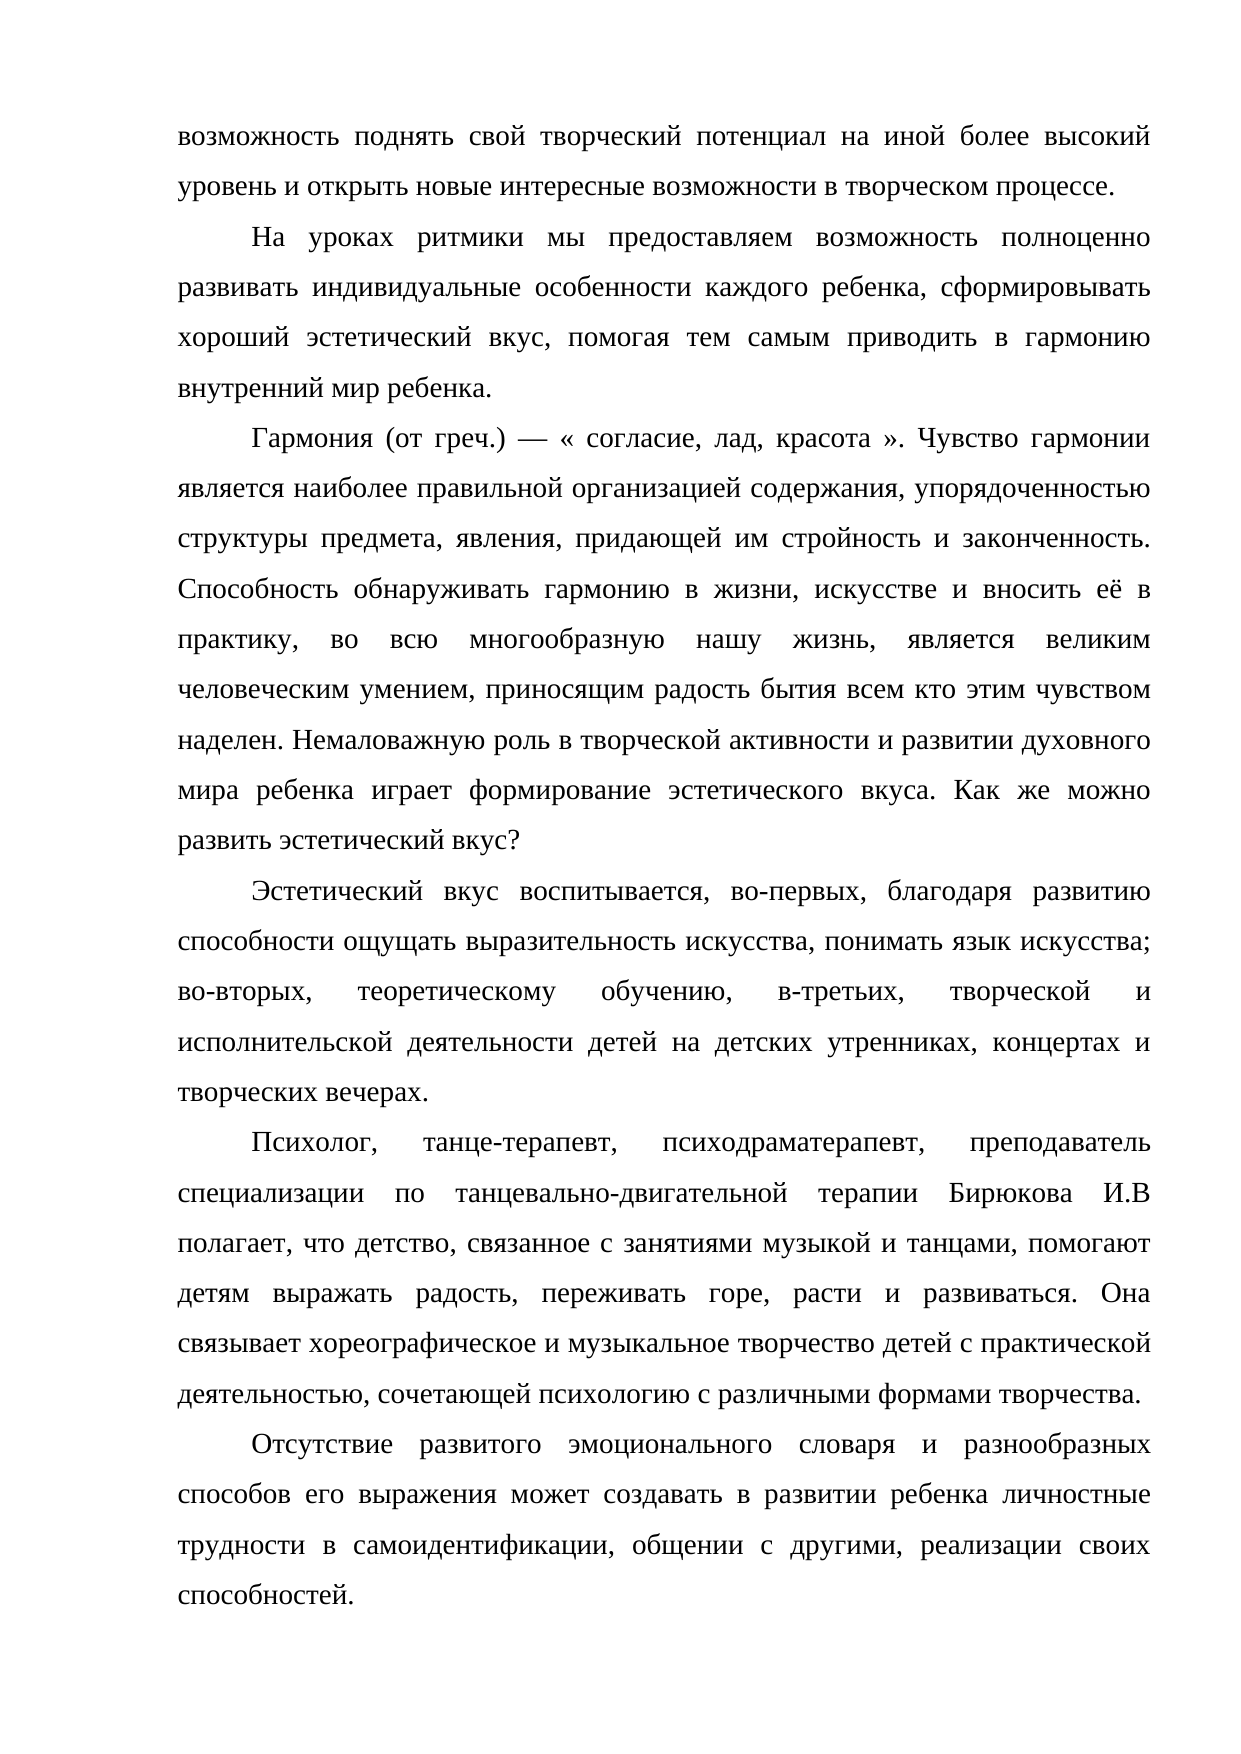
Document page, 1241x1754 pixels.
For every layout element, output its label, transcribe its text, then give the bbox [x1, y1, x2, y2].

text На уроках ритмики мы предоставляем возможность полноценно развивать индивидуальные особенности каждого ребенка, сформировывать хороший эстетический вкус, помогая тем самым приводить в гармонию внутренний мир ребенка. [177, 219, 1152, 403]
text Психолог, танце-терапевт, психодраматерапевт, преподаватель специализации по танцевально-двигательной терапии Бирюкова И.В полагает, что детство, связанное с занятиями музыкой и танцами, помогают детям выражать радость, переживать горе, расти и развиваться. Она связывает хореографическое и музыкальное творчество детей с практической деятельностью, сочетающей психологию с различными формами творчества. [177, 1124, 1152, 1409]
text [177, 118, 1152, 202]
text Гармония (от греч.) — « согласие, лад, красота ». Чувство гармонии является наиболее правильной организацией содержания, упорядоченностью структуры предмета, явления, придающей им стройность и законченность. Способность обнаруживать гармонию в жизни, искусстве и вносить её в практику, во всю многообразную нашу жизнь, является великим человеческим умением, приносящим радость бытия всем кто этим чувством наделен. Немаловажную роль в творческой активности и развитии духовного мира ребенка играет формирование эстетического вкуса. Как же можно развить эстетический вкус? [177, 420, 1152, 856]
text Эстетический вкус воспитывается, во-первых, благодаря развитию способности ощущать выразительность искусства, понимать язык искусства; во-вторых, теоретическому обучению, в-третьих, творческой и исполнительской деятельности детей на детских утренниках, концертах и творческих вечерах. [177, 873, 1152, 1108]
text Отсутствие развитого эмоционального словаря и разнообразных способов его выражения может создавать в развитии ребенка личностные трудности в самоидентификации, общении с другими, реализации своих способностей. [177, 1426, 1152, 1611]
